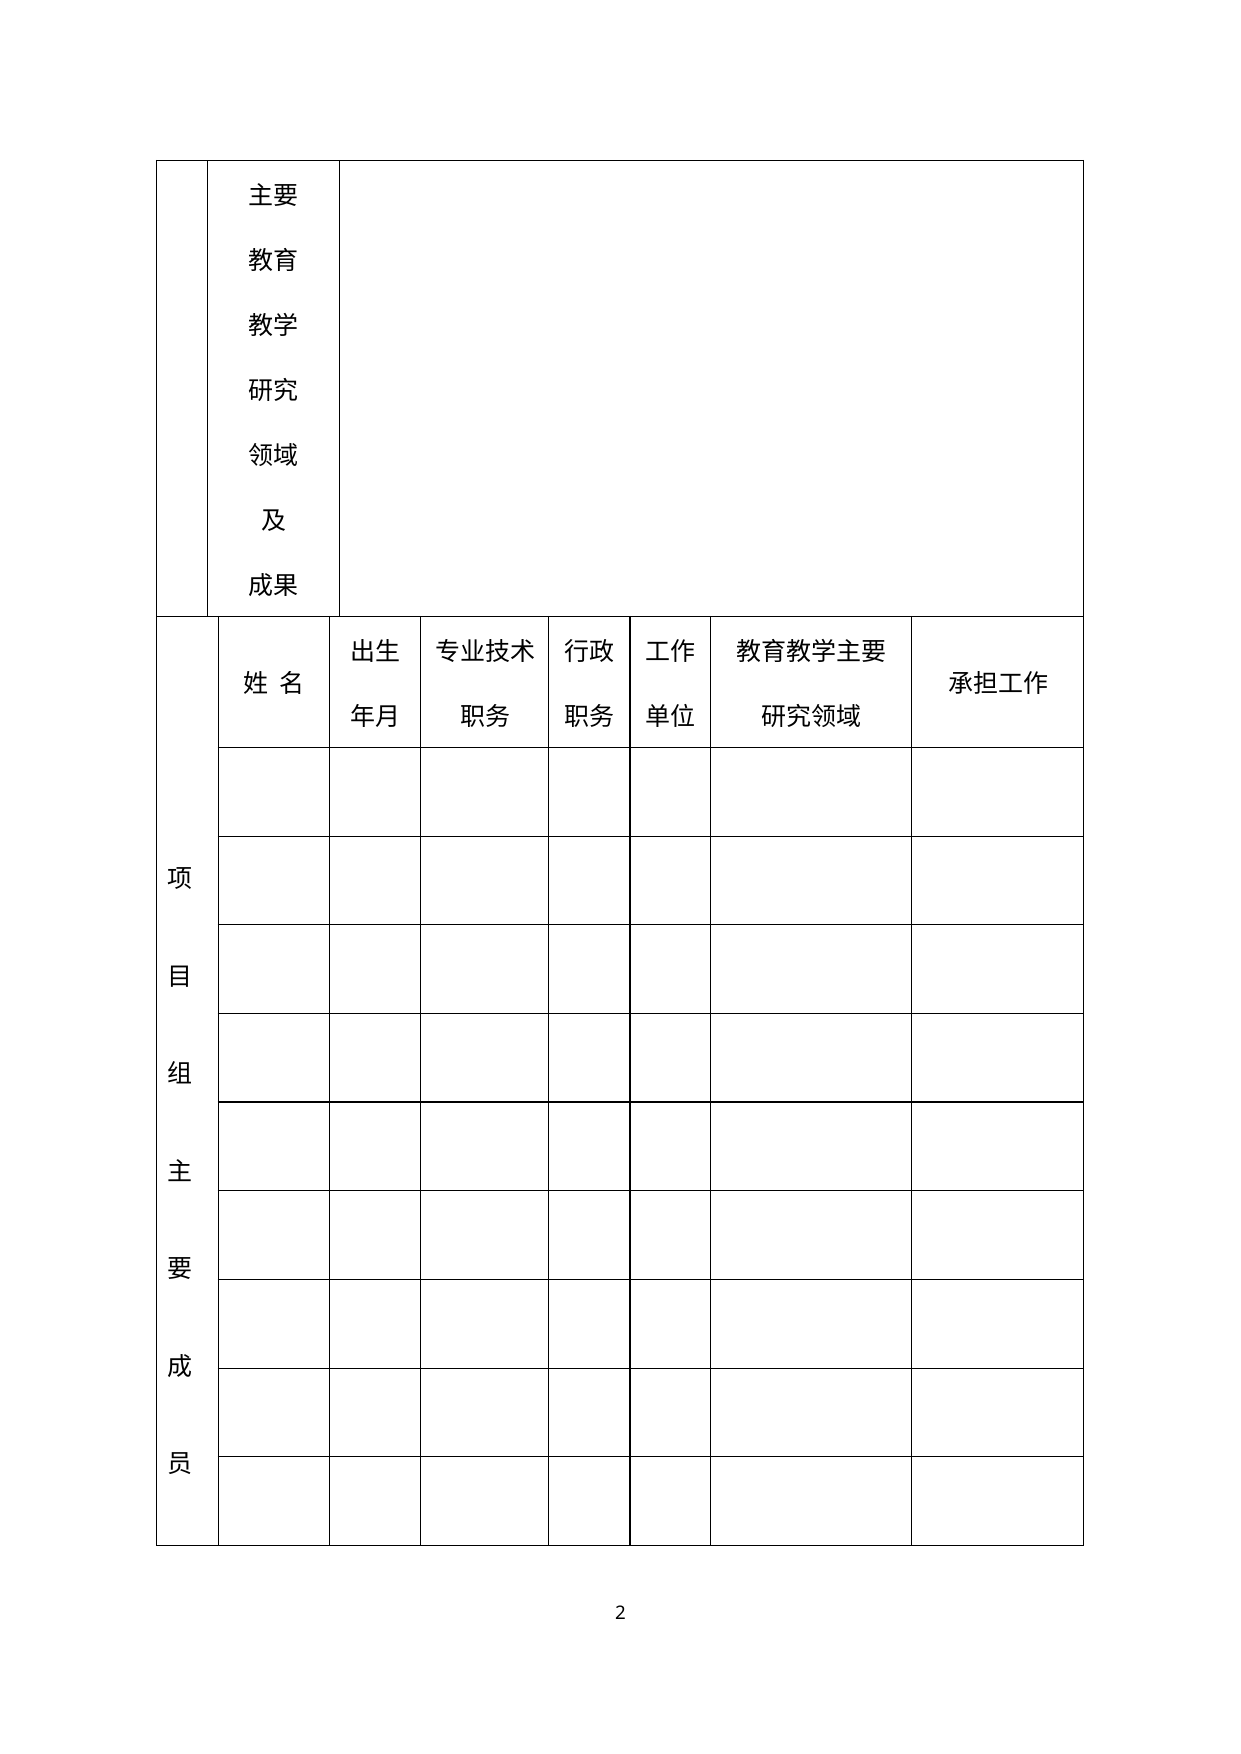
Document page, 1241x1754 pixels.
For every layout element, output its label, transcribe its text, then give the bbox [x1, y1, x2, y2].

table_cell [330, 837, 420, 924]
table_cell [631, 1369, 710, 1456]
table_cell [330, 1103, 420, 1190]
table_cell [549, 1103, 629, 1190]
table_cell [219, 1103, 329, 1190]
table_cell [219, 837, 329, 924]
table_cell [549, 748, 629, 836]
table_cell [421, 1280, 548, 1367]
table_cell [549, 1457, 629, 1545]
table_cell [421, 1103, 548, 1190]
table_cell [912, 1014, 1083, 1101]
table_cell [549, 837, 629, 924]
table_cell [912, 1280, 1083, 1367]
table_cell [219, 1191, 329, 1279]
table_cell [330, 1191, 420, 1279]
table_cell [631, 1457, 710, 1545]
table_cell [631, 1280, 710, 1367]
table_cell [912, 748, 1083, 836]
table_cell [219, 1280, 329, 1367]
table_cell [711, 1014, 911, 1101]
table_cell [421, 748, 548, 836]
table_cell [631, 1103, 710, 1190]
table_cell [912, 1191, 1083, 1279]
table_cell [219, 1457, 329, 1545]
table_cell [219, 1369, 329, 1456]
table_cell [330, 1280, 420, 1367]
table_cell [711, 1457, 911, 1545]
table_cell 行政职务 [549, 617, 629, 747]
table_cell [912, 1103, 1083, 1190]
table_cell [711, 1280, 911, 1367]
table_cell [219, 925, 329, 1013]
table_cell [912, 1369, 1083, 1456]
table_cell [711, 837, 911, 924]
table_cell [912, 925, 1083, 1013]
table_cell [631, 837, 710, 924]
table_cell [711, 1191, 911, 1279]
table_cell 承担工作 [912, 617, 1083, 747]
table_cell 姓 名 [219, 617, 329, 747]
table_cell [421, 1191, 548, 1279]
table_cell [330, 925, 420, 1013]
table_cell [340, 161, 1083, 616]
table_cell [421, 1457, 548, 1545]
table_cell [421, 925, 548, 1013]
table_cell [711, 1103, 911, 1190]
table_cell 教育教学主要 研究领域 [711, 617, 911, 747]
table_cell [330, 1369, 420, 1456]
table_cell [549, 1280, 629, 1367]
table_cell [421, 1014, 548, 1101]
table_cell 主要 教育 教学 研究 领域 及 成果 [208, 161, 339, 616]
table_cell 项 目 组 主 要 成 员 情 况 [157, 617, 218, 1545]
table_cell [549, 925, 629, 1013]
table_cell [631, 1191, 710, 1279]
table_cell [219, 1014, 329, 1101]
table_cell [330, 1457, 420, 1545]
table_cell 专业技术职务 [421, 617, 548, 747]
table_cell [421, 1369, 548, 1456]
table_cell [631, 748, 710, 836]
table_cell [912, 837, 1083, 924]
table_cell [330, 748, 420, 836]
table_cell [631, 1014, 710, 1101]
table_cell [631, 925, 710, 1013]
table_cell [549, 1014, 629, 1101]
table_cell [711, 925, 911, 1013]
table_cell [912, 1457, 1083, 1545]
table_cell [549, 1369, 629, 1456]
table_cell [219, 748, 329, 836]
table_cell 工作单位 [631, 617, 710, 747]
table_cell [330, 1014, 420, 1101]
table_cell 出生年月 [330, 617, 420, 747]
table_cell [549, 1191, 629, 1279]
table_cell [711, 1369, 911, 1456]
table_cell [711, 748, 911, 836]
table_cell [421, 837, 548, 924]
